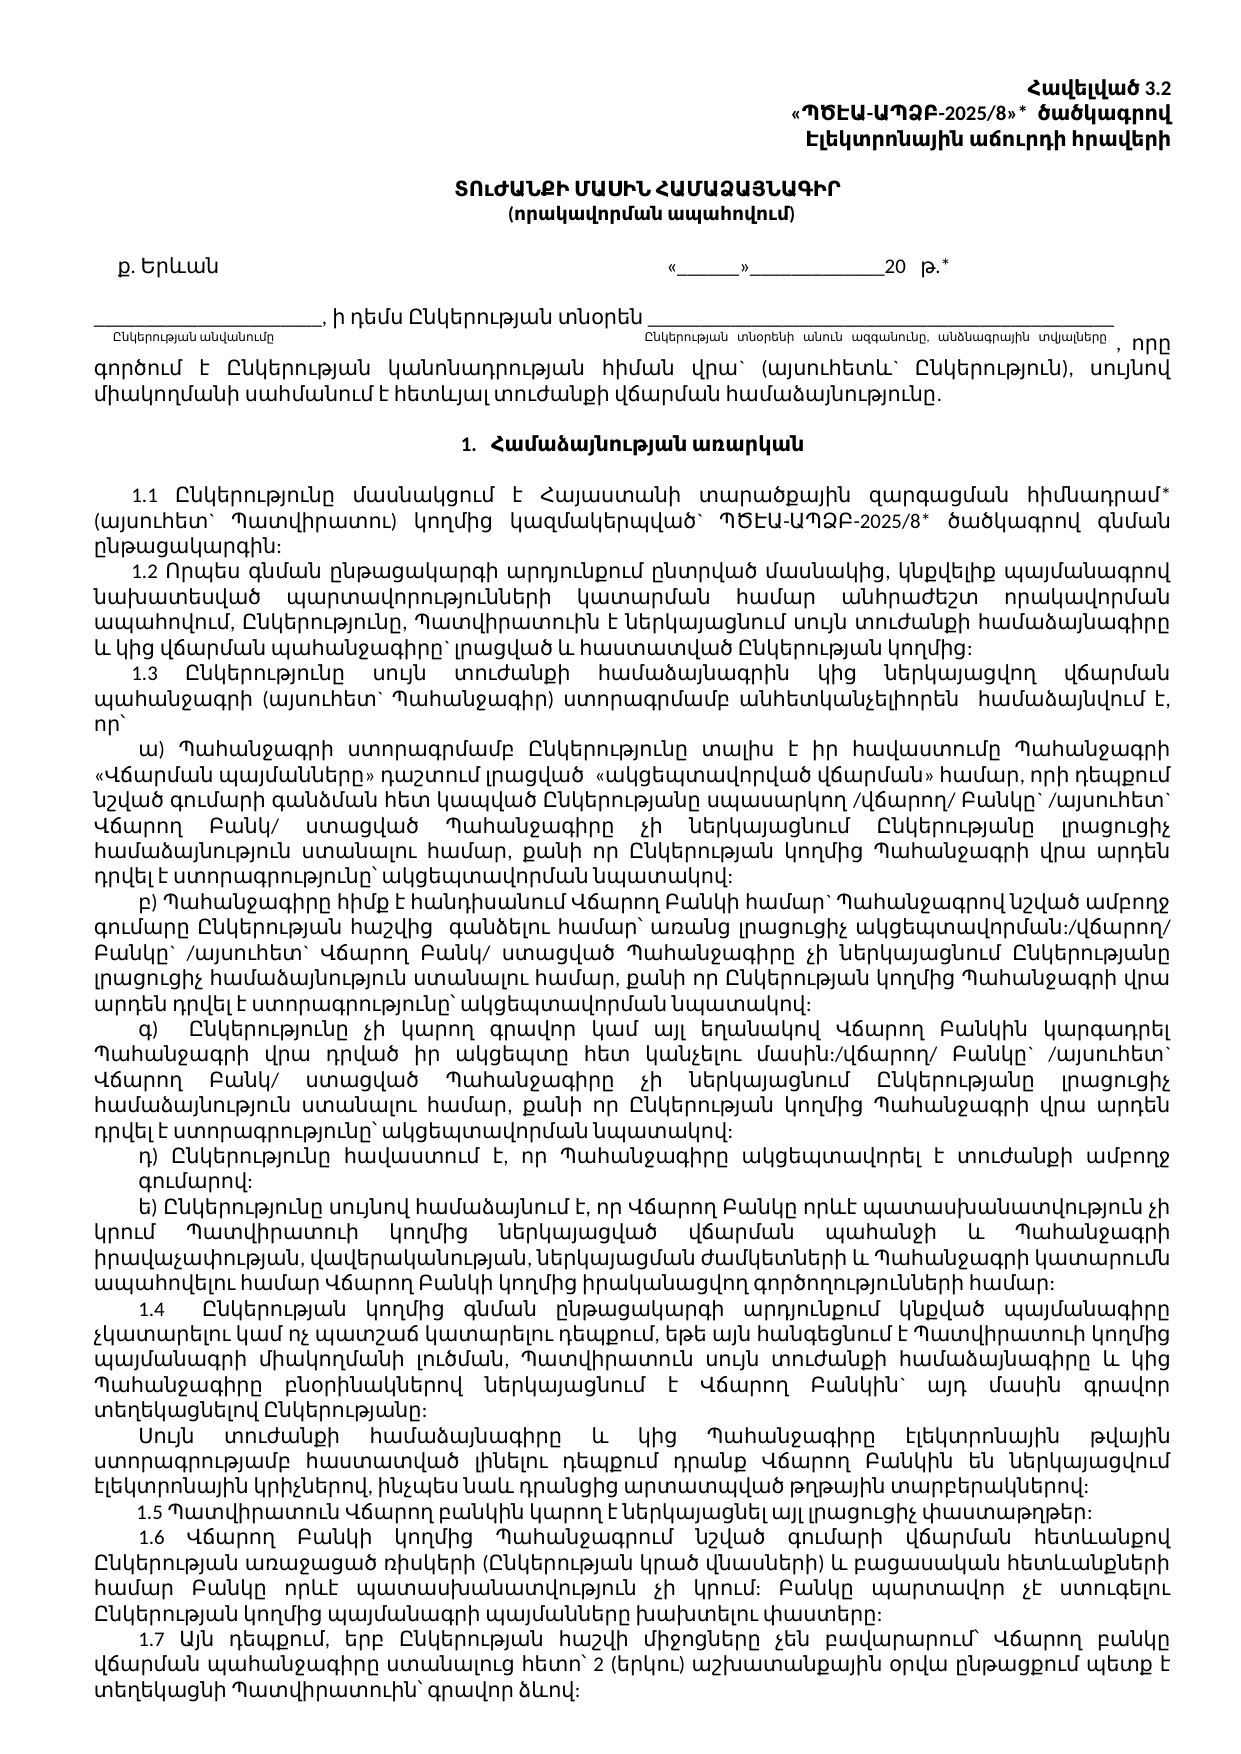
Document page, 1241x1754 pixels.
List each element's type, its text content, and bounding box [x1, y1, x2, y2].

text դ) Ընկերությունը հավաստում է, որ Պահանջագիրը ակցեպտավորել է տուժանքի ամբողջ գումարով: [138, 1143, 1171, 1194]
text գ) Ընկերությունը չի կարող գրավոր կամ այլ եղանակով Վճարող Բանկին կարգադրել Պահանջագրի վրա դրված իր ակցեպտը հետ կանչելու մասին:/վճարող/ Բանկը` /այսուհետ` Վճարող Բանկ/ ստացված Պահանջագիրը չի ներկայացնում Ընկերությանը լրացուցիչ համաձայնություն ստանալու համար, քանի որ Ընկերության կողմից Պահանջագրի վրա արդեն դրվել է ստորագրությունը՝ ակցեպտավորման նպատակով: [94, 1016, 1171, 1143]
text Սույն տուժանքի համաձայնագիրը և կից Պահանջագիրը էլեկտրոնային թվային ստորագրությամբ հաստատված լինելու դեպքում դրանք Վճարող Բանկին են ներկայացվում էլեկտրոնային կրիչներով, ինչպես նաև դրանցից արտատպված թղթային տարբերակներով: [94, 1423, 1171, 1499]
text (որակավորման ապահովում) [94, 202, 1171, 225]
text 1.4 Ընկերության կողմից գնման ընթացակարգի արդյունքում կնքված պայմանագիրը չկատարելու կամ ոչ պատշաճ կատարելու դեպքում, եթե այն հանգեցնում է Պատվիրատուի կողմից պայմանագրի միակողմանի լուծման, Պատվիրատուն սույն տուժանքի համաձայնագիրը և կից Պահանջագիրը բնօրինակներով ներկայացնում է Վճարող Բանկին` այդ մասին գրավոր տեղեկացնելով Ընկերությանը: [94, 1296, 1171, 1423]
text ՏՈւԺԱՆՔԻ ՄԱՍԻՆ ՀԱՄԱՁԱՅՆԱԳԻՐ [94, 177, 1171, 202]
text Հավելված 3.2 [94, 75, 1171, 100]
text ք. Երևան «______»_____________20 թ.* [94, 254, 1171, 279]
text 1.1 Ընկերությունը մասնակցում է Հայաստանի տարածքային զարգացման հիմնադրամ* (այսուհետ` Պատվիրատու) կողմից կազմակերպված` ՊԾԷԱ-ԱՊՁԲ-2025/8* ծածկագրով գնման ընթացակարգին: [94, 482, 1171, 559]
text 1.5 Պատվիրատուն Վճարող բանկին կարող է ներկայացնել այլ լրացուցիչ փաստաթղթեր: [94, 1499, 1171, 1524]
text 1.3 Ընկերությունը սույն տուժանքի համաձայնագրին կից ներկայացվող վճարման պահանջագրի (այսուհետ` Պահանջագիր) ստորագրմամբ անհետկանչելիորեն համաձայնվում է, որ՝ [94, 660, 1171, 737]
text ե) Ընկերությունը սույնով համաձայնում է, որ Վճարող Բանկը որևէ պատասխանատվություն չի կրում Պատվիրատուի կողմից ներկայացված վճարման պահանջի և Պահանջագրի իրավաչափության, վավերականության, ներկայացման ժամկետների և Պահանջագրի կատարումն ապահովելու համար Վճարող Բանկի կողմից իրականացվող գործողությունների համար: [94, 1194, 1171, 1296]
text 1.6 Վճարող Բանկի կողմից Պահանջագրում նշված գումարի վճարման հետևանքով Ընկերության առաջացած ռիսկերի (Ընկերության կրած վնասների) և բացասական հետևանքների համար Բանկը որևէ պատասխանատվություն չի կրում: Բանկը պարտավոր չէ ստուգելու Ընկերության կողմից պայմանագրի պայմանները խախտելու փաստերը: [94, 1524, 1171, 1626]
text «ՊԾԷԱ-ԱՊՁԲ-2025/8»* ծածկագրով [94, 100, 1171, 126]
text Էլեկտրոնային աճուրդի հրավերի [94, 126, 1171, 151]
text բ) Պահանջագիրը հիմք է հանդիսանում Վճարող Բանկի համար` Պահանջագրով նշված ամբողջ գումարը Ընկերության հաշվից գանձելու համար՝ առանց լրացուցիչ ակցեպտավորման:/վճարող/ Բանկը` /այսուհետ` Վճարող Բանկ/ ստացված Պահանջագիրը չի ներկայացնում Ընկերությանը լրացուցիչ համաձայնություն ստանալու համար, քանի որ Ընկերության կողմից Պահանջագրի վրա արդեն դրվել է ստորագրությունը՝ ակցեպտավորման նպատակով: [94, 889, 1171, 1016]
text ______________________, ի դեմս Ընկերության տնօրեն _____________________________________________ [94, 304, 1171, 330]
text ա) Պահանջագրի ստորագրմամբ Ընկերությունը տալիս է իր հավաստումը Պահանջագրի «Վճարման պայմանները» դաշտում լրացված «ակցեպտավորված վճարման» համար, որի դեպքում նշված գումարի գանձման հետ կապված Ընկերությանը սպասարկող /վճարող/ Բանկը` /այսուհետ` Վճարող Բանկ/ ստացված Պահանջագիրը չի ներկայացնում Ընկերությանը լրացուցիչ համաձայնություն ստանալու համար, քանի որ Ընկերության կողմից Պահանջագրի վրա արդեն դրվել է ստորագրությունը՝ ակցեպտավորման նպատակով: [94, 737, 1171, 889]
text 1.2 Որպես գնման ընթացակարգի արդյունքում ընտրված մասնակից, կնքվելիք պայմանագրով նախատեսված պարտավորությունների կատարման համար անհրաժեշտ որակավորման ապահովում, Ընկերությունը, Պատվիրատուին է ներկայացնում սույն տուժանքի համաձայնագիրը և կից վճարման պահանջագիրը` լրացված և հաստատված Ընկերության կողմից: [94, 559, 1171, 660]
text 1.7 Այն դեպքում, երբ Ընկերության հաշվի միջոցները չեն բավարարում՝ Վճարող բանկը վճարման պահանջագիրը ստանալուց հետո՝ 2 (երկու) աշխատանքային օրվա ընթացքում պետք է տեղեկացնի Պատվիրատուին՝ գրավոր ձևով: [94, 1626, 1171, 1702]
text Ընկերության անվանումը Ընկերության տնօրենի անուն ազգանունը, անձնագրային տվյալները , որը գործում է Ընկերության կանոնադրության հիման վրա` (այսուհետև` Ընկերություն), սույնով միակողմանի սահմանում է հետևյալ տուժանքի վճարման համաձայնությունը. [94, 330, 1171, 406]
text 1. Համաձայնության առարկան [94, 432, 1171, 457]
